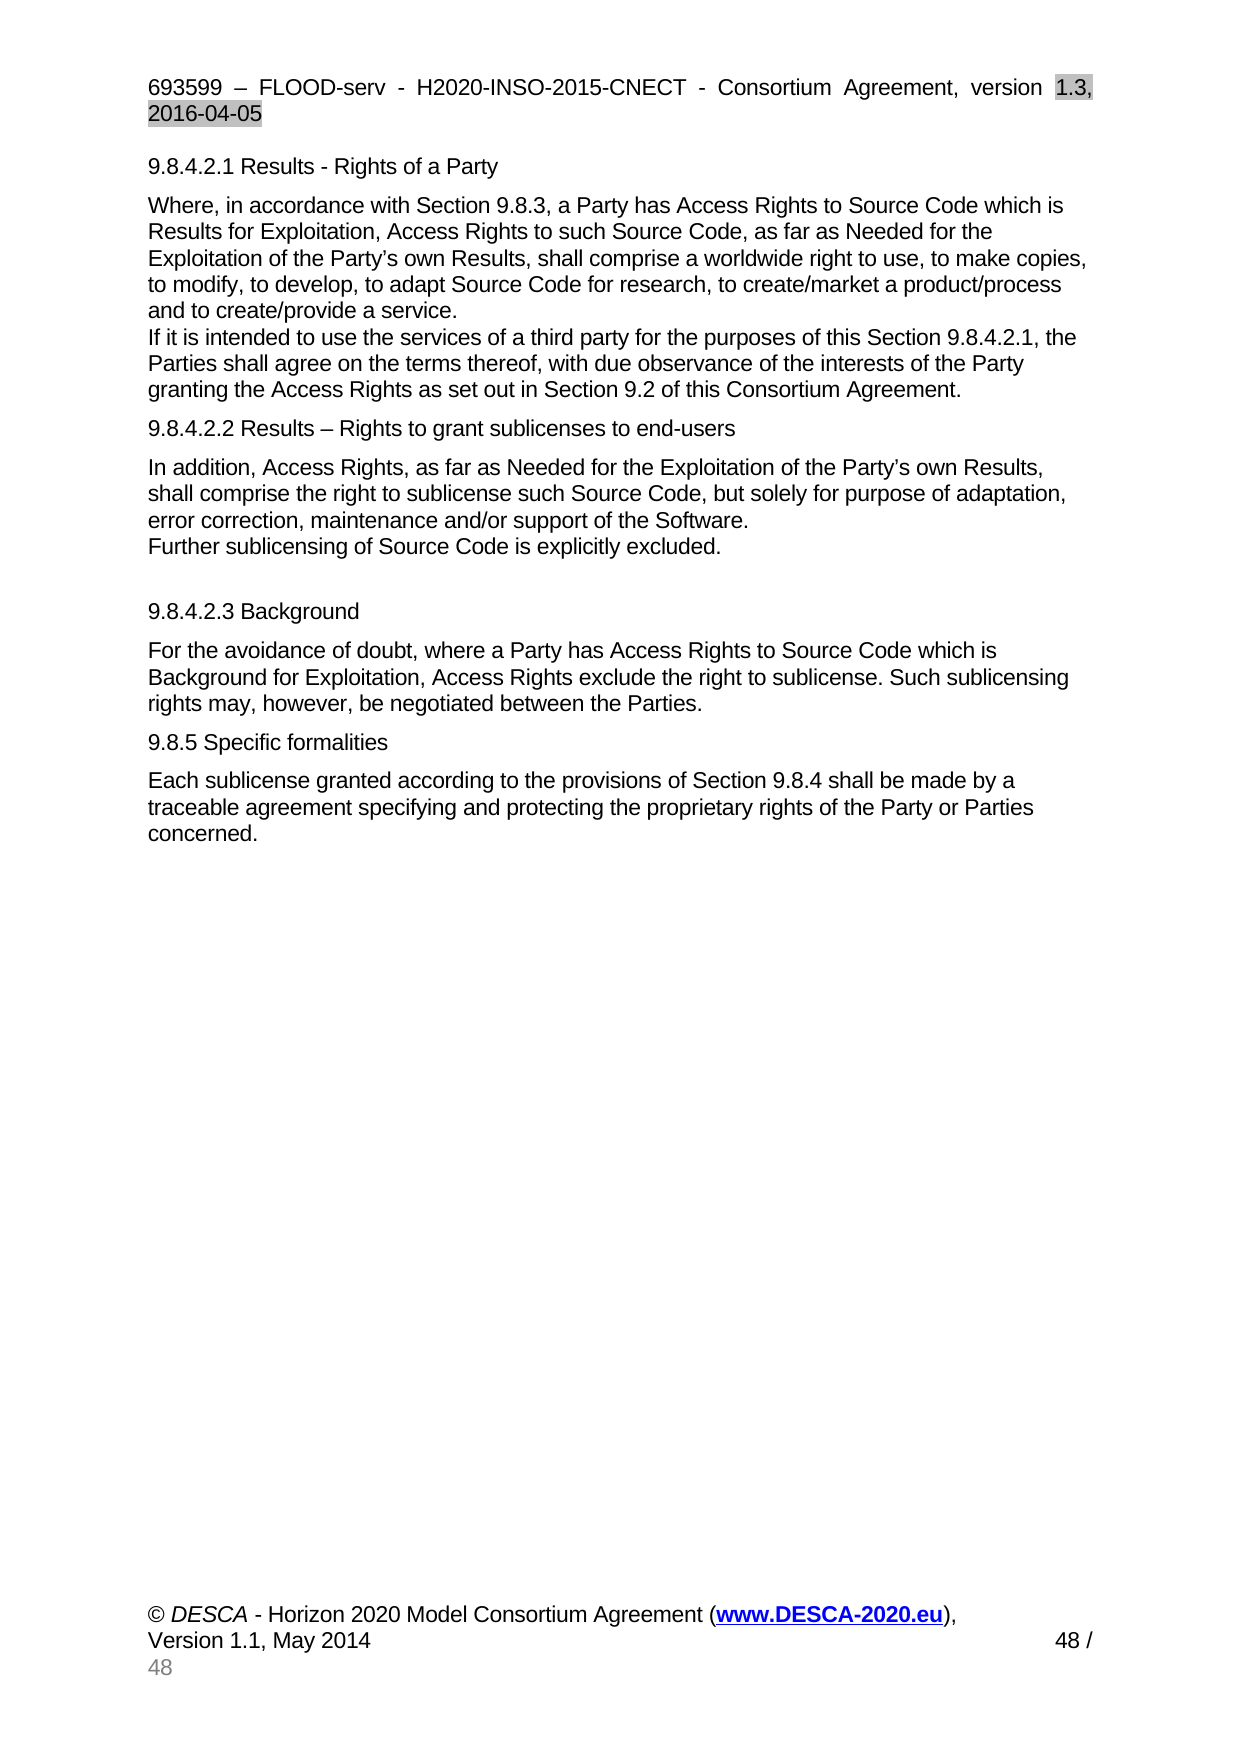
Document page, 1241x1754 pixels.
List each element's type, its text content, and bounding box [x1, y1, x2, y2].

subtitle 9.8.4.2.3 Background [148, 598, 1093, 624]
text Where, in accordance with Section 9.8.3, a Party has Access Rights to Source Code which is Results for Exploitation, Access Rights to such Source Code, as far as Needed for the Exploitation of the Party’s own Results, shall comprise a worldwide right to use, to make copies, to modify, to develop, to adapt Source Code for research, to create/market a product/process and to create/provide a service. [148, 192, 1093, 323]
text Each sublicense granted according to the provisions of Section 9.8.4 shall be made by a traceable agreement specifying and protecting the proprietary rights of the Party or Parties concerned. [148, 767, 1093, 847]
text Further sublicensing of Source Code is explicitly excluded. [148, 533, 1093, 559]
text For the avoidance of doubt, where a Party has Access Rights to Source Code which is Background for Exploitation, Access Rights exclude the right to sublicense. Such sublicensing rights may, however, be negotiated between the Parties. [148, 637, 1093, 716]
subtitle 9.8.4.2.2 Results – Rights to grant sublicenses to end-users [148, 415, 1093, 441]
subtitle 9.8.5 Specific formalities [148, 729, 1093, 755]
subtitle 9.8.4.2.1 Results - Rights of a Party [148, 153, 1093, 179]
text In addition, Access Rights, as far as Needed for the Exploitation of the Party’s own Results, shall comprise the right to sublicense such Source Code, but solely for purpose of adaptation, error correction, maintenance and/or support of the Software. [148, 454, 1093, 533]
text If it is intended to use the services of a third party for the purposes of this Section 9.8.4.2.1, the Parties shall agree on the terms thereof, with due observance of the interests of the Party granting the Access Rights as set out in Section 9.2 of this Consortium Agreement. [148, 323, 1093, 403]
